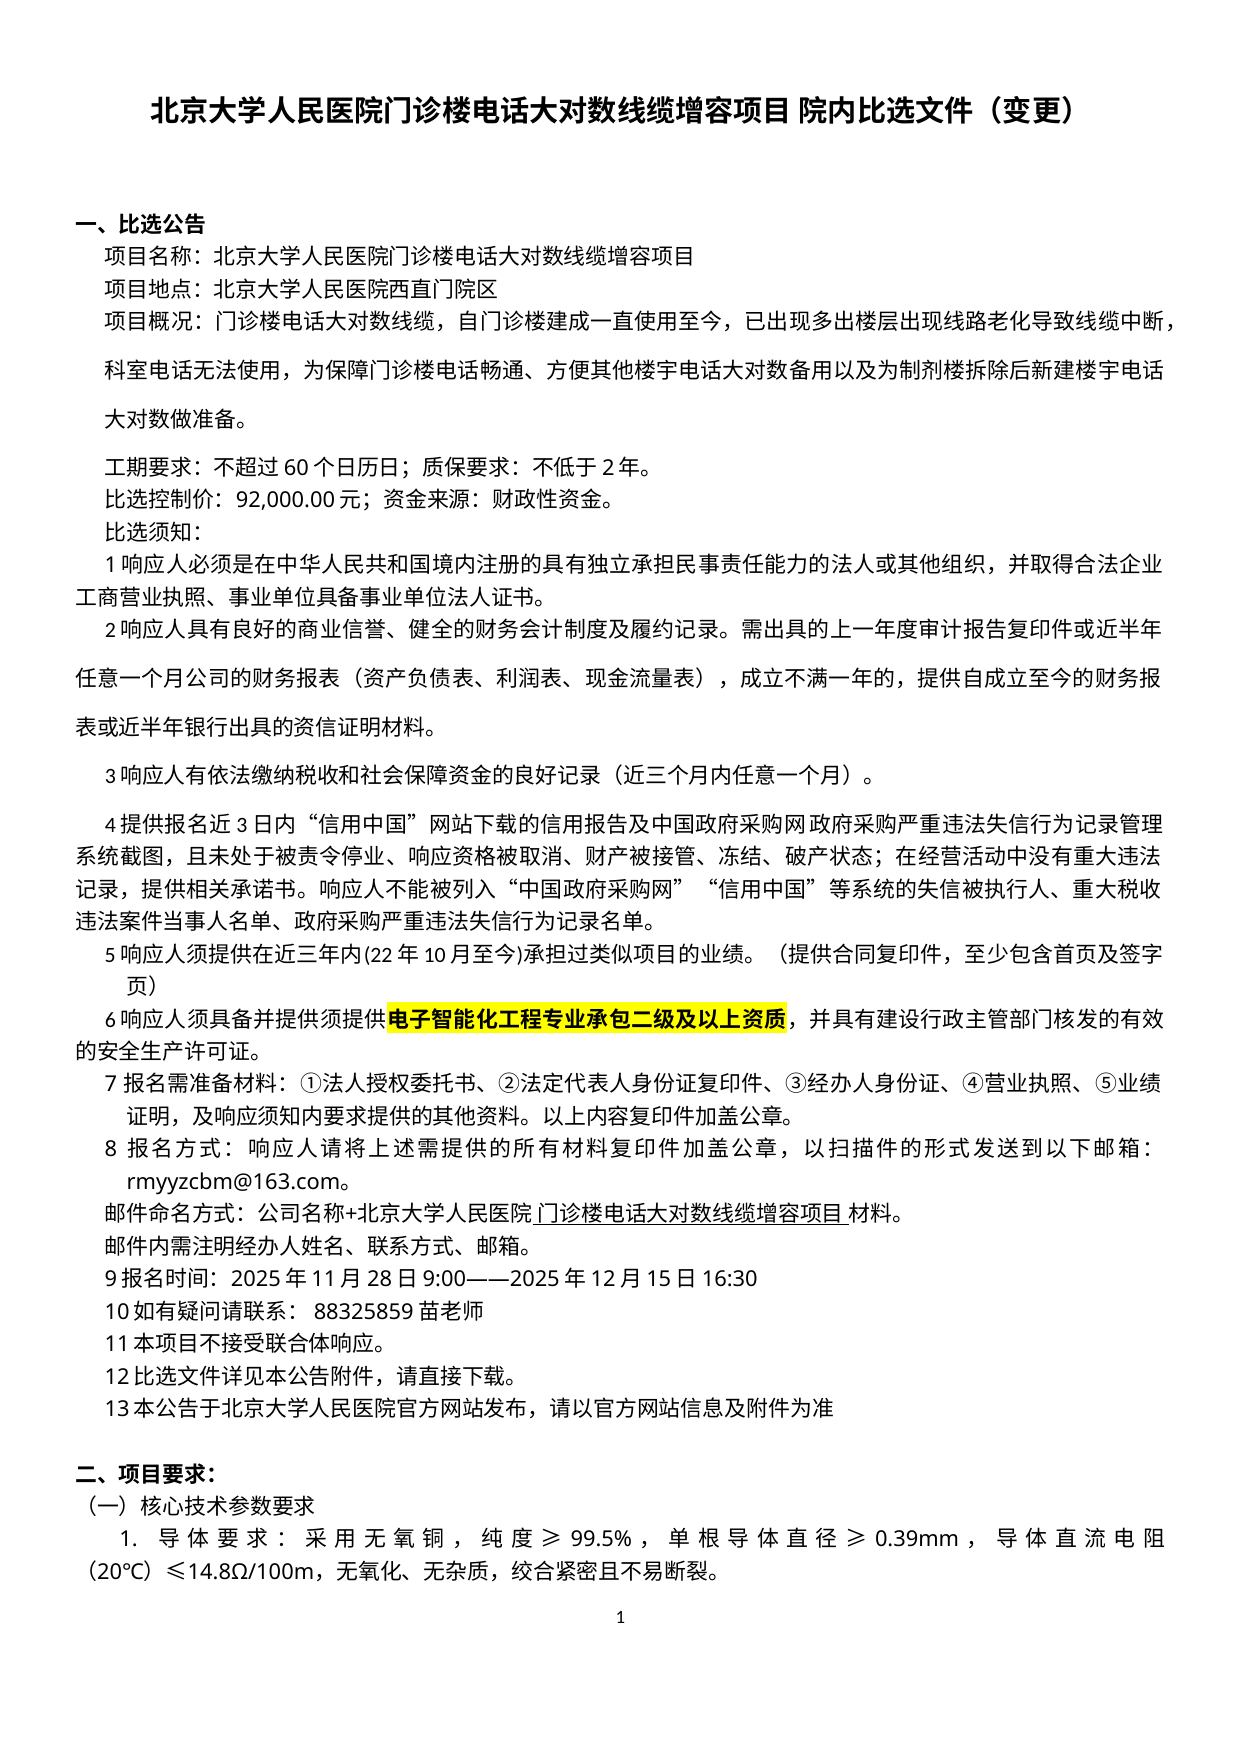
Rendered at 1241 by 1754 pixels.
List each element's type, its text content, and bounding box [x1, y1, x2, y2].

text 7 报名需准备材料：①法人授权委托书、②法定代表人身份证复印件、③经办人身份证、④营业执照、⑤业绩证明，及响应须知内要求提供的其他资料。以上内容复印件加盖公章。 [104, 1066, 1165, 1131]
text 1. 导体要求：采用无氧铜，纯度≥99.5%，单根导体直径≥0.39mm，导体直流电阻（20℃）≤14.8Ω/100m，无氧化、无杂质，绞合紧密且不易断裂。 [75, 1521, 1165, 1586]
text 邮件内需注明经办人姓名、联系方式、邮箱。 [104, 1229, 1165, 1261]
text 13本公告于北京大学人民医院官方网站发布，请以官方网站信息及附件为准 [104, 1391, 1165, 1424]
subtitle 北京大学人民医院门诊楼电话大对数线缆增容项目 院内比选文件（变更） [75, 76, 1165, 141]
text 1响应人必须是在中华人民共和国境内注册的具有独立承担民事责任能力的法人或其他组织，并取得合法企业工商营业执照、事业单位具备事业单位法人证书。 [75, 547, 1165, 612]
text 12比选文件详见本公告附件，请直接下载。 [104, 1359, 1165, 1391]
text 一、比选公告 [75, 206, 1165, 239]
text （一）核心技术参数要求 [75, 1489, 1165, 1521]
text 二、项目要求： [75, 1456, 1165, 1489]
text 项目概况：门诊楼电话大对数线缆，自门诊楼建成一直使用至今，已出现多出楼层出现线路老化导致线缆中断，科室电话无法使用，为保障门诊楼电话畅通、方便其他楼宇电话大对数备用以及为制剂楼拆除后新建楼宇电话大对数做准备。 [104, 304, 1165, 434]
text 2响应人具有良好的商业信誉、健全的财务会计制度及履约记录。需出具的上一年度审计报告复印件或近半年任意一个月公司的财务报表（资产负债表、利润表、现金流量表），成立不满一年的，提供自成立至今的财务报表或近半年银行出具的资信证明材料。 [75, 612, 1165, 742]
text 11本项目不接受联合体响应。 [104, 1326, 1165, 1359]
text 4提供报名近3日内“信用中国”网站下载的信用报告及中国政府采购网政府采购严重违法失信行为记录管理系统截图，且未处于被责令停业、响应资格被取消、财产被接管、冻结、破产状态；在经营活动中没有重大违法记录，提供相关承诺书。响应人不能被列入“中国政府采购网”“信用中国”等系统的失信被执行人、重大税收违法案件当事人名单、政府采购严重违法失信行为记录名单。 [75, 806, 1165, 936]
text 项目地点：北京大学人民医院西直门院区 [104, 271, 1165, 304]
text 5响应人须提供在近三年内(22年10月至今)承担过类似项目的业绩。（提供合同复印件，至少包含首页及签字页） [104, 936, 1165, 1001]
text 10如有疑问请联系： 88325859苗老师 [104, 1294, 1165, 1326]
text 比选须知： [104, 514, 1165, 547]
text 8 报名方式：响应人请将上述需提供的所有材料复印件加盖公章，以扫描件的形式发送到以下邮箱：rmyyzcbm@163.com。 [104, 1131, 1165, 1196]
text 项目名称：北京大学人民医院门诊楼电话大对数线缆增容项目 [104, 239, 1165, 271]
text 工期要求：不超过60个日历日；质保要求：不低于2年。 [104, 449, 1165, 482]
text 3响应人有依法缴纳税收和社会保障资金的良好记录（近三个月内任意一个月）。 [75, 758, 1165, 790]
text 比选控制价：92,000.00元；资金来源：财政性资金。 [104, 482, 1165, 514]
text 邮件命名方式：公司名称+北京大学人民医院 门诊楼电话大对数线缆增容项目 材料。 [104, 1196, 1165, 1229]
text 9报名时间：2025年11月28日9:00——2025年12月15日16:30 [104, 1261, 1165, 1294]
text 6响应人须具备并提供须提供电子智能化工程专业承包二级及以上资质，并具有建设行政主管部门核发的有效的安全生产许可证。 [75, 1001, 1165, 1066]
